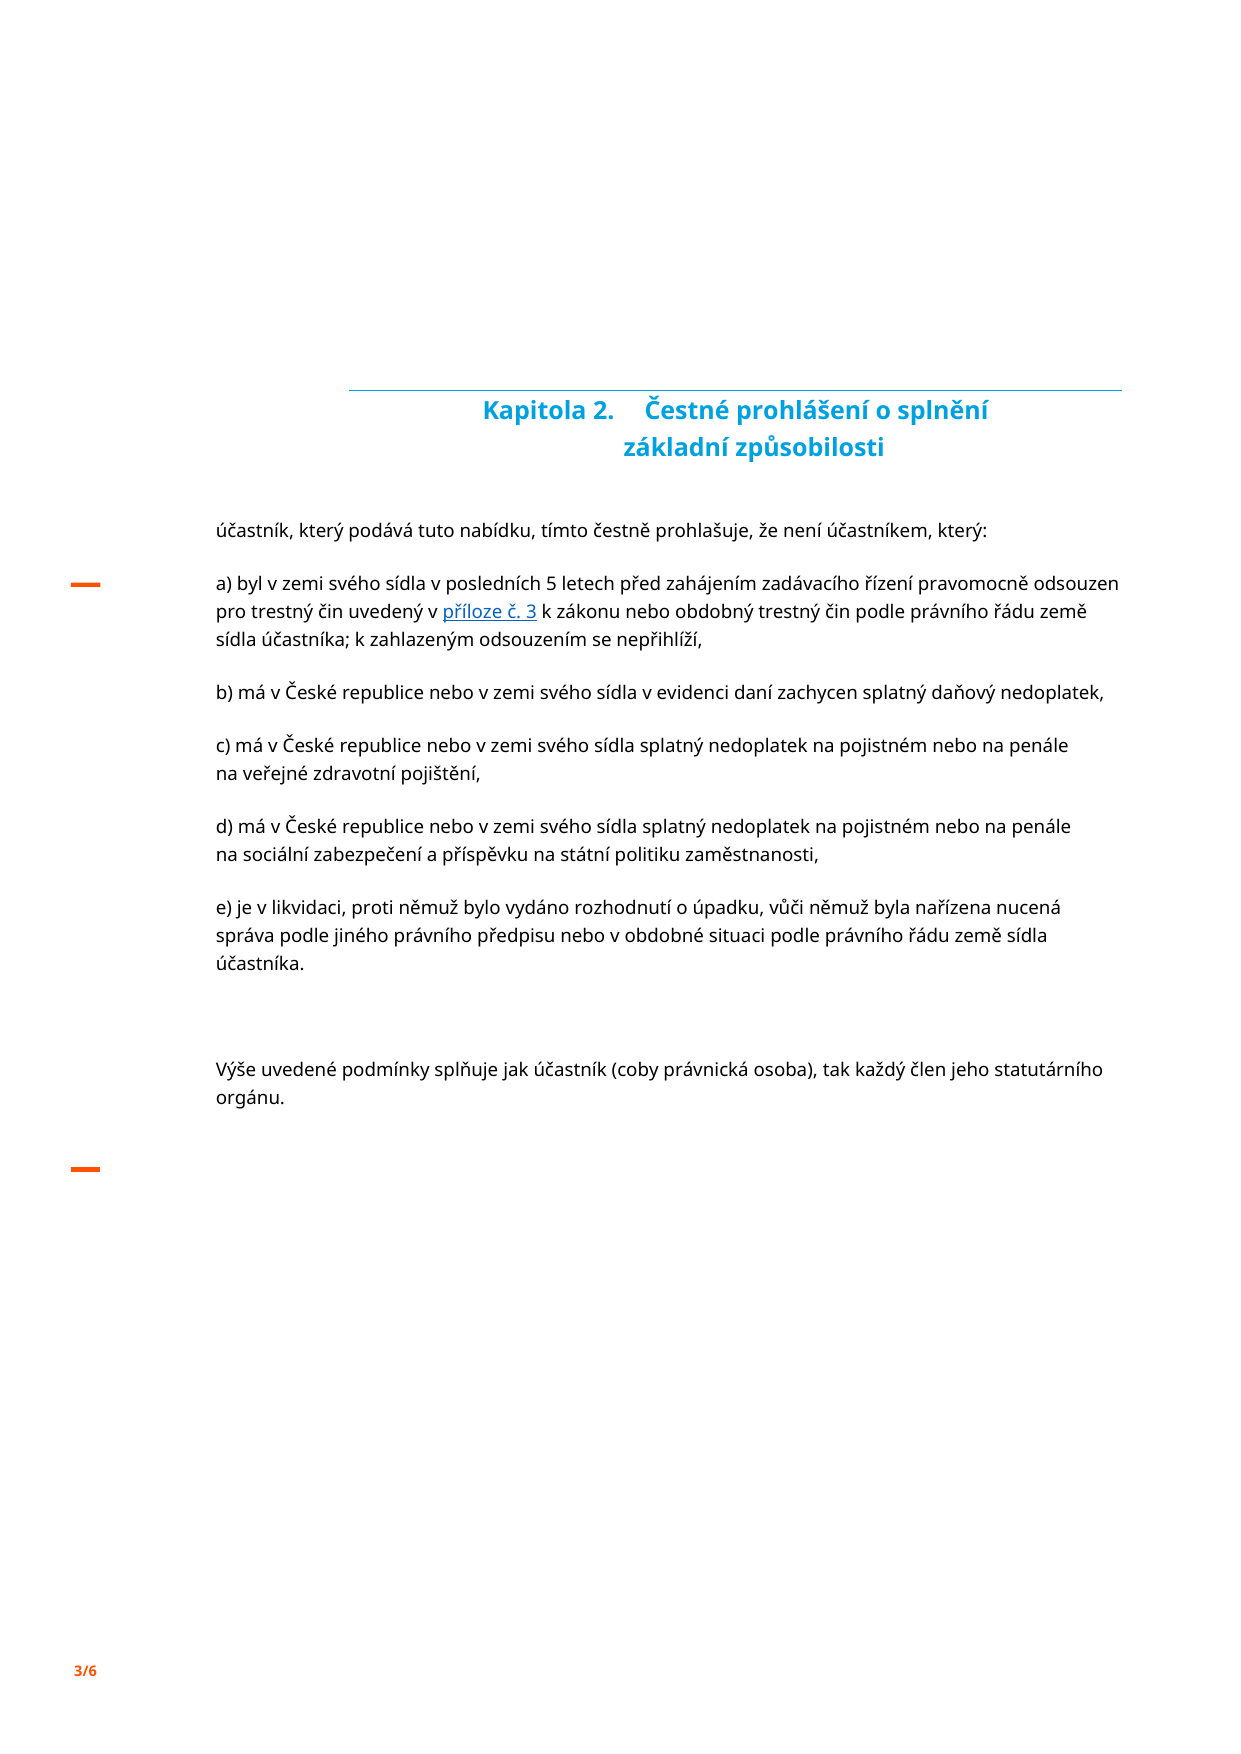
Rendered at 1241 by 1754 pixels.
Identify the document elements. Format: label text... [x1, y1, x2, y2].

text b) má v České republice nebo v zemi svého sídla v evidenci daní zachycen splatný daňový nedoplatek, [216, 679, 1122, 705]
text a) byl v zemi svého sídla v posledních 5 letech před zahájením zadávacího řízení pravomocně odsouzen pro trestný čin uvedený v příloze č. 3 k zákonu nebo obdobný trestný čin podle právního řádu země sídla účastníka; k zahlazeným odsouzením se nepřihlíží, [216, 570, 1122, 652]
text c) má v České republice nebo v zemi svého sídla splatný nedoplatek na pojistném nebo na penále na veřejné zdravotní pojištění, [216, 732, 1122, 786]
subtitle Čestné prohlášení o splnění základní způsobilosti [349, 391, 1122, 464]
text d) má v České republice nebo v zemi svého sídla splatný nedoplatek na pojistném nebo na penále na sociální zabezpečení a příspěvku na státní politiku zaměstnanosti, [216, 813, 1122, 867]
text e) je v likvidaci, proti němuž bylo vydáno rozhodnutí o úpadku, vůči němuž byla nařízena nucená správa podle jiného právního předpisu nebo v obdobné situaci podle právního řádu země sídla účastníka. [216, 894, 1122, 976]
text účastník, který podává tuto nabídku, tímto čestně prohlašuje, že není účastníkem, který: [216, 517, 1122, 543]
text Výše uvedené podmínky splňuje jak účastník (coby právnická osoba), tak každý člen jeho statutárního orgánu. [216, 1056, 1122, 1110]
